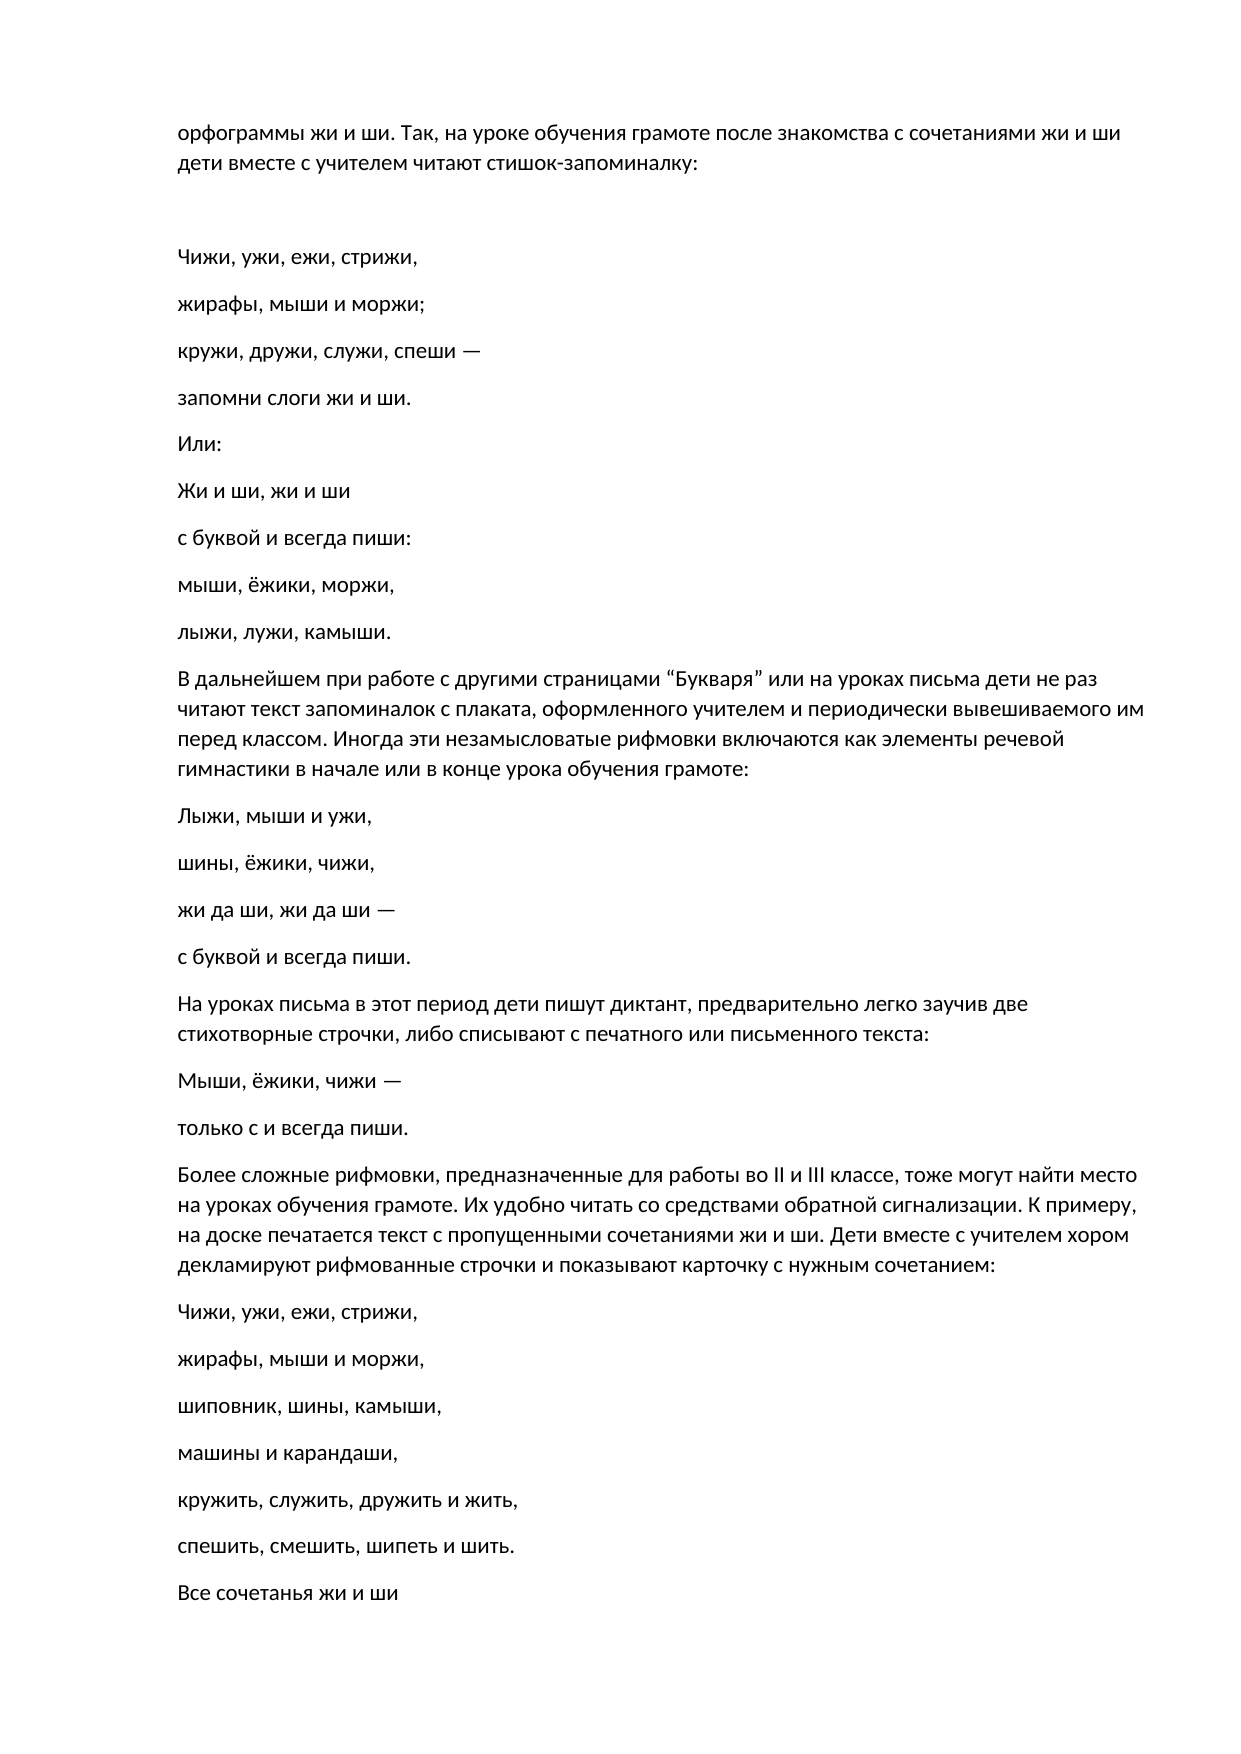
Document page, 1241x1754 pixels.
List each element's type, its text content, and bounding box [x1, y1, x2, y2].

text Все сочетанья жи и ши [177, 1578, 1152, 1607]
text шины, ёжики, чижи, [177, 848, 1152, 876]
text только с и всегда пиши. [177, 1113, 1152, 1141]
text шиповник, шины, камыши, [177, 1391, 1152, 1419]
text Чижи, ужи, ежи, стрижи, [177, 1297, 1152, 1325]
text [177, 118, 1152, 176]
text Лыжи, мыши и ужи, [177, 801, 1152, 829]
text Более сложные рифмовки, предназначенные для работы во II и III классе, тоже могут найти место на уроках обучения грамоте. Их удобно читать со средствами обратной сигнализации. К примеру, на доске печатается текст с пропущенными сочетаниями жи и ши. Дети вместе с учителем хором декламируют рифмованные строчки и показывают карточку с нужным сочетанием: [177, 1160, 1152, 1278]
text лыжи, лужи, камыши. [177, 617, 1152, 645]
text кружи, дружи, служи, спеши — [177, 336, 1152, 364]
text Чижи, ужи, ежи, стрижи, [177, 242, 1152, 270]
text жирафы, мыши и моржи; [177, 289, 1152, 317]
text жи да ши, жи да ши — [177, 895, 1152, 923]
text мыши, ёжики, моржи, [177, 570, 1152, 598]
text В дальнейшем при работе с другими страницами “Букваря” или на уроках письма дети не раз читают текст запоминалок с плаката, оформленного учителем и периодически вывешиваемого им перед классом. Иногда эти незамысловатые рифмовки включаются как элементы речевой гимнастики в начале или в конце урока обучения грамоте: [177, 664, 1152, 783]
text Жи и ши, жи и ши [177, 476, 1152, 504]
text спешить, смешить, шипеть и шить. [177, 1532, 1152, 1560]
text с буквой и всегда пиши. [177, 942, 1152, 970]
text запомни слоги жи и ши. [177, 383, 1152, 411]
text На уроках письма в этот период дети пишут диктант, предварительно легко заучив две стихотворные строчки, либо списывают с печатного или письменного текста: [177, 989, 1152, 1047]
text Или: [177, 429, 1152, 458]
text с буквой и всегда пиши: [177, 523, 1152, 551]
text жирафы, мыши и моржи, [177, 1344, 1152, 1372]
text Мыши, ёжики, чижи — [177, 1066, 1152, 1094]
text машины и карандаши, [177, 1438, 1152, 1466]
text кружить, служить, дружить и жить, [177, 1485, 1152, 1513]
